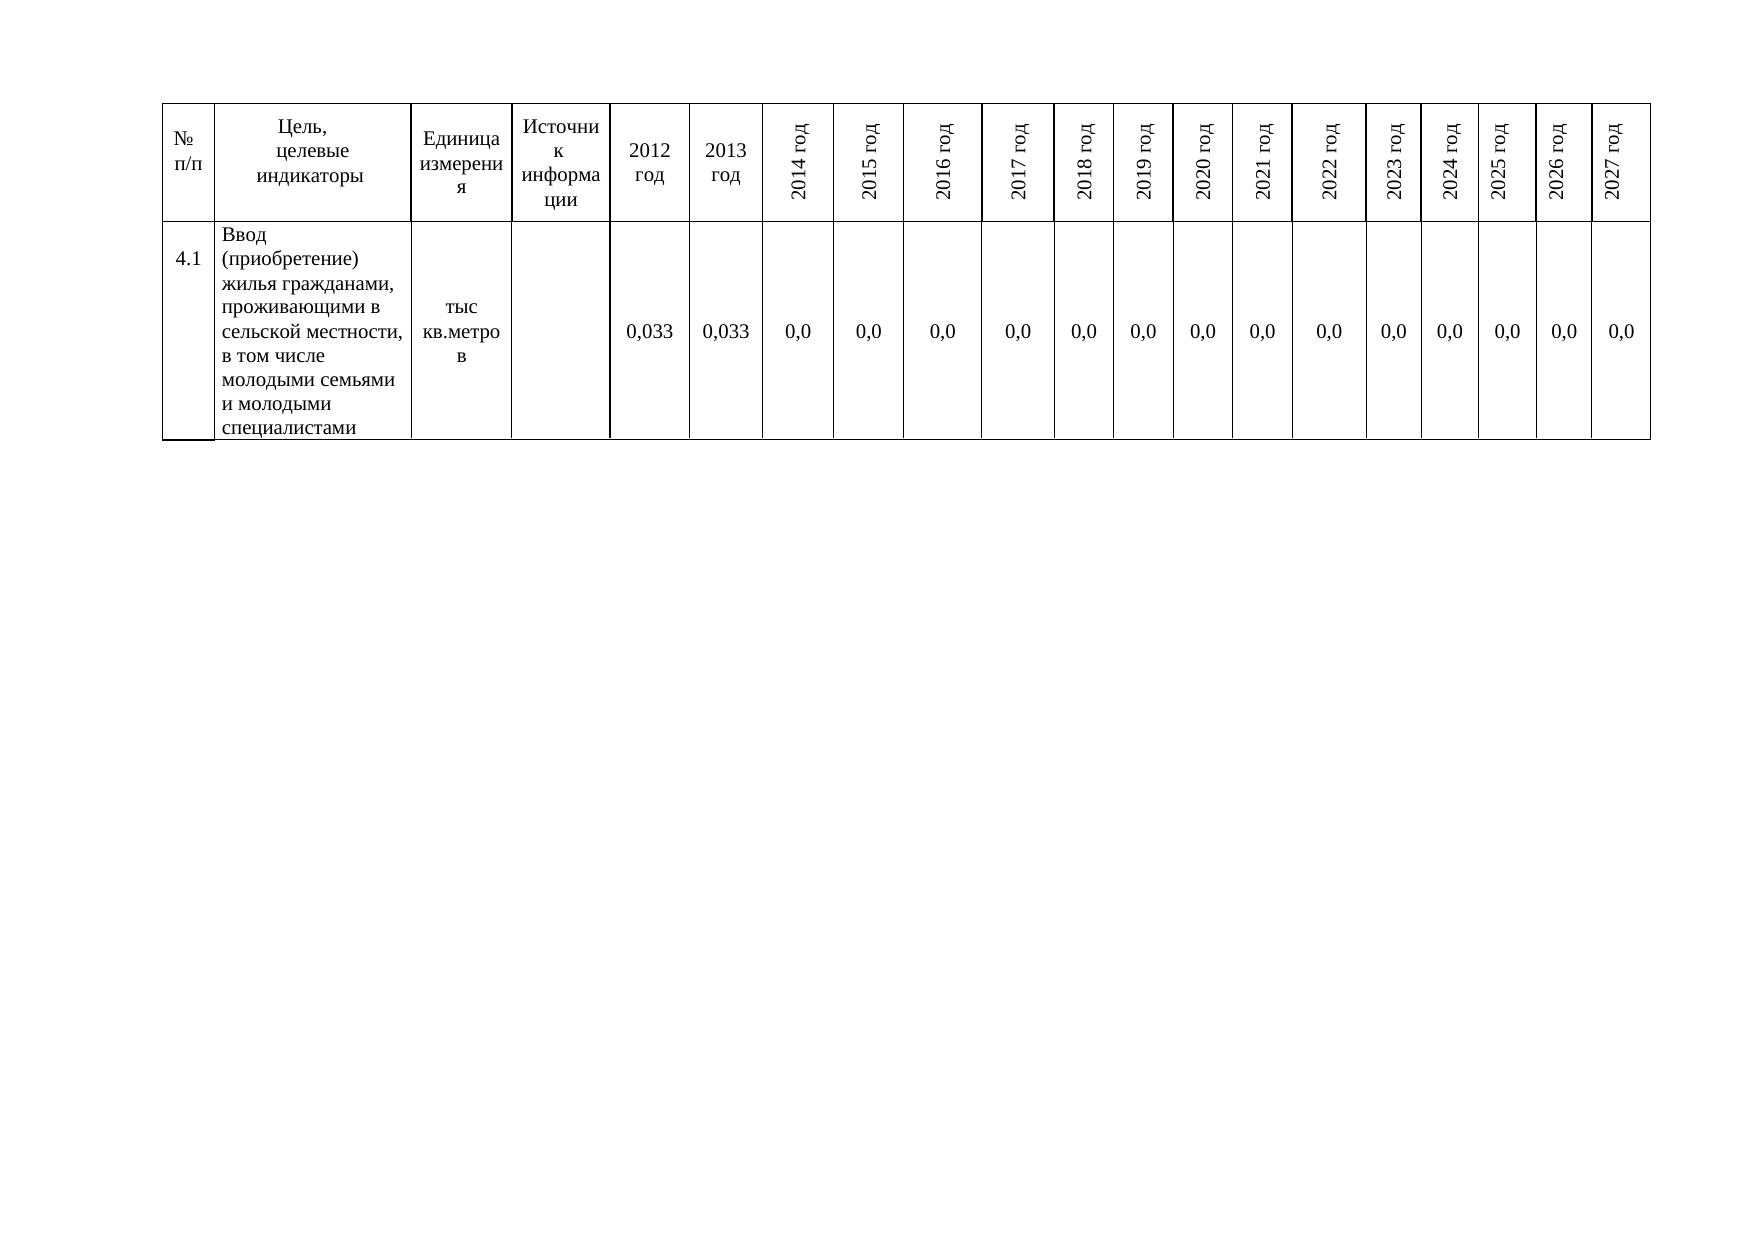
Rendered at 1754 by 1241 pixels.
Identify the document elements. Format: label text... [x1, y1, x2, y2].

table_cell 0,0 [1233, 222, 1292, 439]
table_cell 0,0 [834, 222, 903, 439]
table_cell 0,0 [1592, 222, 1650, 439]
table_header 2025 год [1479, 104, 1535, 221]
table_cell 0,033 [610, 222, 689, 439]
table_header 2019 год [1114, 104, 1172, 221]
table_cell 0,0 [904, 222, 982, 439]
table_cell 0,0 [1366, 222, 1421, 439]
table_cell 0,0 [1478, 222, 1536, 439]
table_header 2022 год [1293, 104, 1365, 221]
table_header 2023 год [1367, 104, 1420, 221]
table_cell 0,0 [1536, 222, 1592, 439]
table_header 2020 год [1174, 104, 1232, 221]
table_header 2018 год [1055, 104, 1113, 221]
table_cell 0,0 [1292, 222, 1366, 439]
table_header 2013 год [690, 104, 762, 221]
table_header Цель, целевые индикаторы [215, 104, 410, 221]
table_cell 0,0 [1173, 222, 1232, 439]
table_header 2027 год [1593, 104, 1650, 221]
table_cell тыс кв.метров [411, 222, 512, 439]
table_header 2026 год [1537, 104, 1591, 221]
table_header № п/п [163, 104, 214, 221]
table_cell 0,0 [1421, 222, 1478, 439]
table_cell Ввод (приобретение) жилья гражданами, проживающими в сельской местности, в том числе молодыми семьями и молодыми специалистами [215, 222, 411, 439]
table_header 2012 год [611, 104, 689, 221]
table_header 2015 год [834, 104, 903, 221]
table_cell 0,0 [1114, 222, 1173, 439]
table_header Источник информации [513, 104, 609, 221]
table_header 2014 год [763, 104, 833, 221]
table_header 2016 год [904, 104, 981, 221]
table_cell 0,0 [982, 222, 1054, 439]
table_header 2017 год [983, 104, 1053, 221]
table_cell 0,0 [1054, 222, 1113, 439]
table_cell 0,033 [689, 222, 762, 439]
table_header 2021 год [1233, 104, 1291, 221]
table_header 2024 год [1422, 104, 1478, 221]
table_cell 0,0 [762, 222, 833, 439]
table_header Единица измерения [412, 104, 511, 221]
table_cell 4.1 [163, 222, 214, 439]
table_cell [512, 222, 610, 439]
